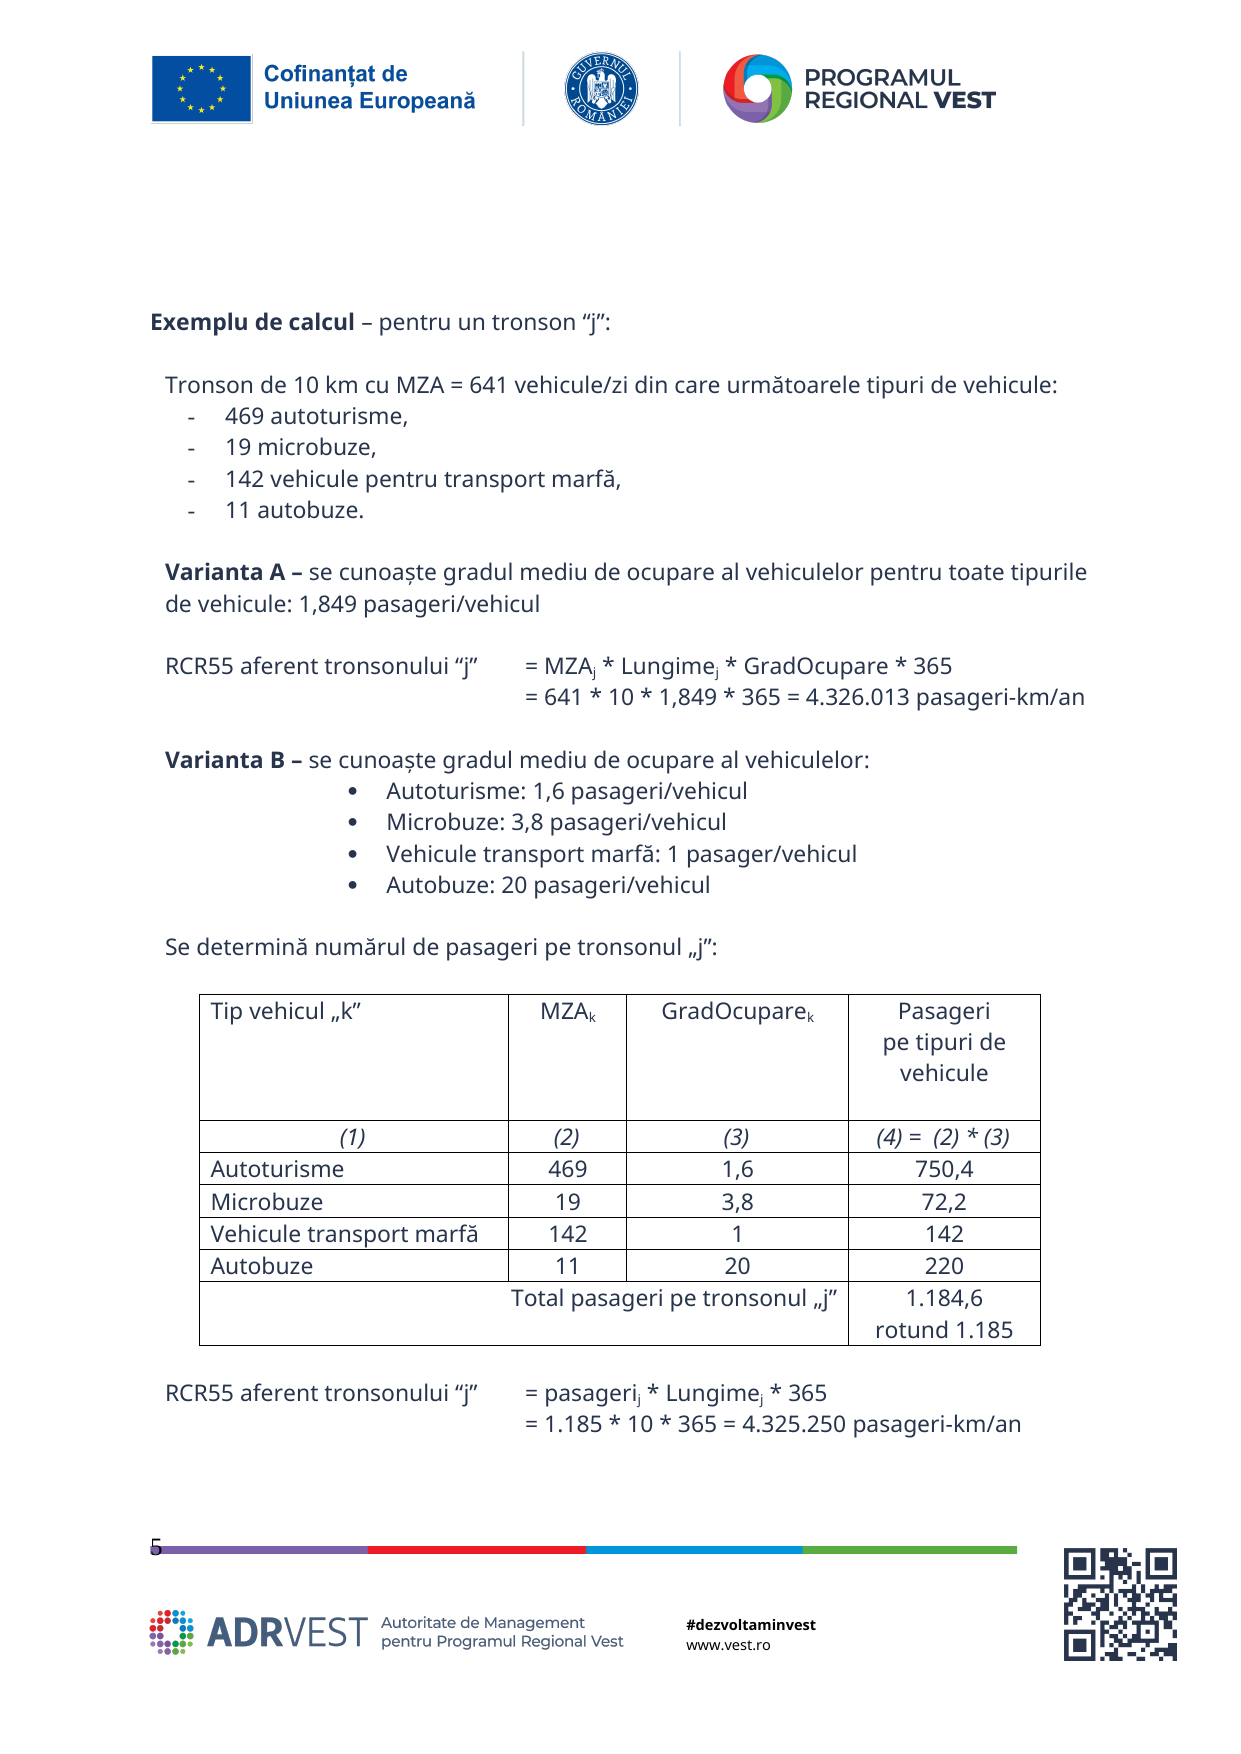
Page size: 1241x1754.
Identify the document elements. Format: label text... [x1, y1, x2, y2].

table_cell (4) = (2) * (3) [849, 1121, 1040, 1152]
table_cell 1,6 [627, 1153, 848, 1184]
table_cell (3) [627, 1121, 848, 1152]
text RCR55 aferent tronsonului “j” = MZAj * Lungimej * GradOcupare * 365 [165, 650, 1110, 681]
table_cell 750,4 [849, 1153, 1040, 1184]
table_cell 220 [849, 1250, 1040, 1281]
list 19 microbuze, [187, 431, 1110, 462]
picture [140, 1607, 629, 1658]
table_cell Microbuze [200, 1185, 508, 1217]
table_header GradOcuparek [627, 995, 848, 1120]
picture [1055, 1539, 1186, 1670]
list 142 vehicule pentru transport marfă, [187, 462, 1110, 494]
list Vehicule transport marfă: 1 pasager/vehicul [349, 837, 1110, 869]
picture [151, 51, 996, 126]
table_cell (2) [509, 1121, 626, 1152]
table_cell (1) [200, 1121, 508, 1152]
table_cell 142 [849, 1218, 1040, 1249]
table_cell 19 [509, 1185, 626, 1217]
table_header Tip vehicul „k” [200, 995, 508, 1120]
text Se determină numărul de pasageri pe tronsonul „j”: [165, 931, 1110, 962]
table_cell 20 [627, 1250, 848, 1281]
table_cell 469 [509, 1153, 626, 1184]
table_cell 1.184,6 rotund 1.185 [849, 1282, 1040, 1345]
text = 641 * 10 * 1,849 * 365 = 4.326.013 pasageri-km/an [165, 681, 1110, 712]
text Tronson de 10 km cu MZA = 641 vehicule/zi din care următoarele tipuri de vehicule: [165, 369, 1110, 400]
text RCR55 aferent tronsonului “j” = pasagerij * Lungimej * 365 [165, 1377, 1110, 1408]
table_cell 72,2 [849, 1185, 1040, 1217]
table_header Pasageri pe tipuri de vehicule [849, 995, 1040, 1120]
list Microbuze: 3,8 pasageri/vehicul [349, 806, 1110, 837]
text Varianta A – se cunoaște gradul mediu de ocupare al vehiculelor pentru toate tipurile de vehicule: 1,849 pasageri/vehicul [165, 556, 1110, 619]
text = 1.185 * 10 * 365 = 4.325.250 pasageri-km/an [165, 1408, 1110, 1439]
text Varianta B – se cunoaște gradul mediu de ocupare al vehiculelor: [165, 744, 1110, 775]
table_cell 1 [627, 1218, 848, 1249]
list Autobuze: 20 pasageri/vehicul [349, 869, 1110, 900]
table_cell Total pasageri pe tronsonul „j” [200, 1282, 848, 1345]
table_cell Vehicule transport marfă [200, 1218, 508, 1249]
table_cell 142 [509, 1218, 626, 1249]
list 11 autobuze. [187, 494, 1110, 525]
table_cell 11 [509, 1250, 626, 1281]
table_header MZAk [509, 995, 626, 1120]
table_cell 3,8 [627, 1185, 848, 1217]
text Exemplu de calcul – pentru un tronson “j”: [150, 306, 1110, 337]
table_cell Autoturisme [200, 1153, 508, 1184]
list 469 autoturisme, [187, 400, 1110, 431]
list Autoturisme: 1,6 pasageri/vehicul [349, 775, 1110, 806]
table_cell Autobuze [200, 1250, 508, 1281]
